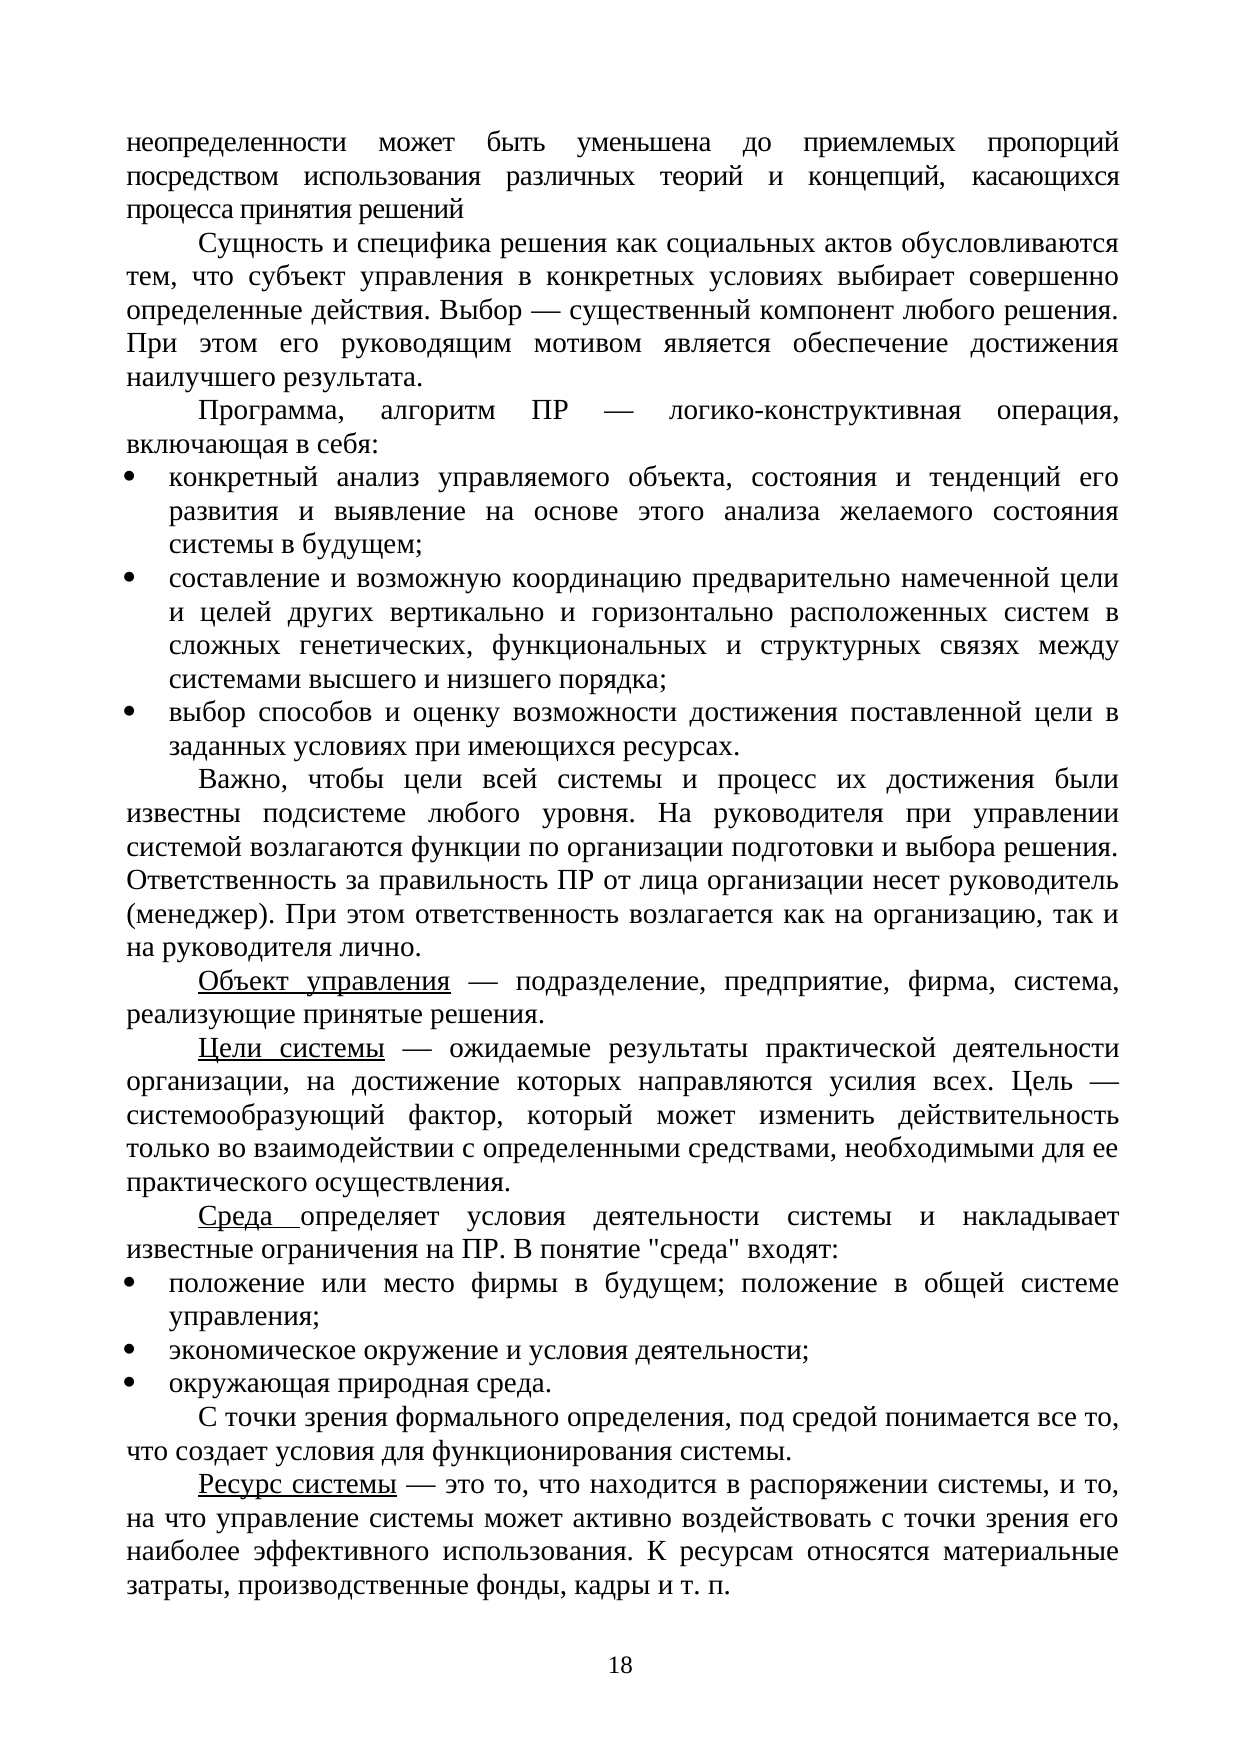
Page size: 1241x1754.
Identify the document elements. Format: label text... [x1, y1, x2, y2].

list экономическое окружение и условия деятельности; [124, 1332, 1120, 1366]
text Сущность и специфика решения как социальных актов обусловливаются тем, что субъект управления в конкретных условиях выбирает совершенно определенные действия. Выбор — существенный компонент любого решения. При этом его руководящим мотивом является обеспечение достижения наилучшего результата. [126, 225, 1120, 392]
text Важно, чтобы цели всей системы и процесс их достижения были известны подсистеме любого уровня. На руководителя при управлении системой возлагаются функции по организации подготовки и выбора решения. Ответственность за правильность ПР от лица организации несет руководитель (менеджер). При этом ответственность возлагается как на организацию, так и на руководителя лично. [126, 762, 1120, 963]
list составление и возможную координацию предварительно намеченной цели и целей других вертикально и горизонтально расположенных систем в сложных генетических, функциональных и структурных связях между системами высшего и низшего порядка; [124, 560, 1120, 694]
text Среда определяет условия деятельности системы и накладывает известные ограничения на ПР. В понятие "среда" входят: [126, 1198, 1120, 1265]
text Объект управления — подразделение, предприятие, фирма, система, реализующие принятые решения. [126, 963, 1120, 1030]
text Ресурс системы — это то, что находится в распоряжении системы, и то, на что управление системы может активно воздействовать с точки зрения его наиболее эффективного использования. К ресурсам относятся материальные затраты, производственные фонды, кадры и т. п. [126, 1466, 1120, 1601]
text Программа, алгоритм ПР — логико-конструктивная операция, включающая в себя: [126, 392, 1120, 459]
text Цели системы — ожидаемые результаты практической деятельности организации, на достижение которых направляются усилия всех. Цель — системообразующий фактор, который может изменить действительность только во взаимодействии с определенными средствами, необходимыми для ее практического осуществления. [126, 1030, 1120, 1198]
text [126, 124, 1120, 225]
list окружающая природная среда. [124, 1366, 1120, 1399]
list выбор способов и оценку возможности достижения поставленной цели в заданных условиях при имеющихся ресурсах. [124, 694, 1120, 762]
text С точки зрения формального определения, под средой понимается все то, что создает условия для функционирования системы. [126, 1399, 1120, 1466]
list конкретный анализ управляемого объекта, состояния и тенденций его развития и выявление на основе этого анализа желаемого состояния системы в будущем; [124, 459, 1120, 560]
list положение или место фирмы в будущем; положение в общей системе управления; [124, 1265, 1120, 1332]
